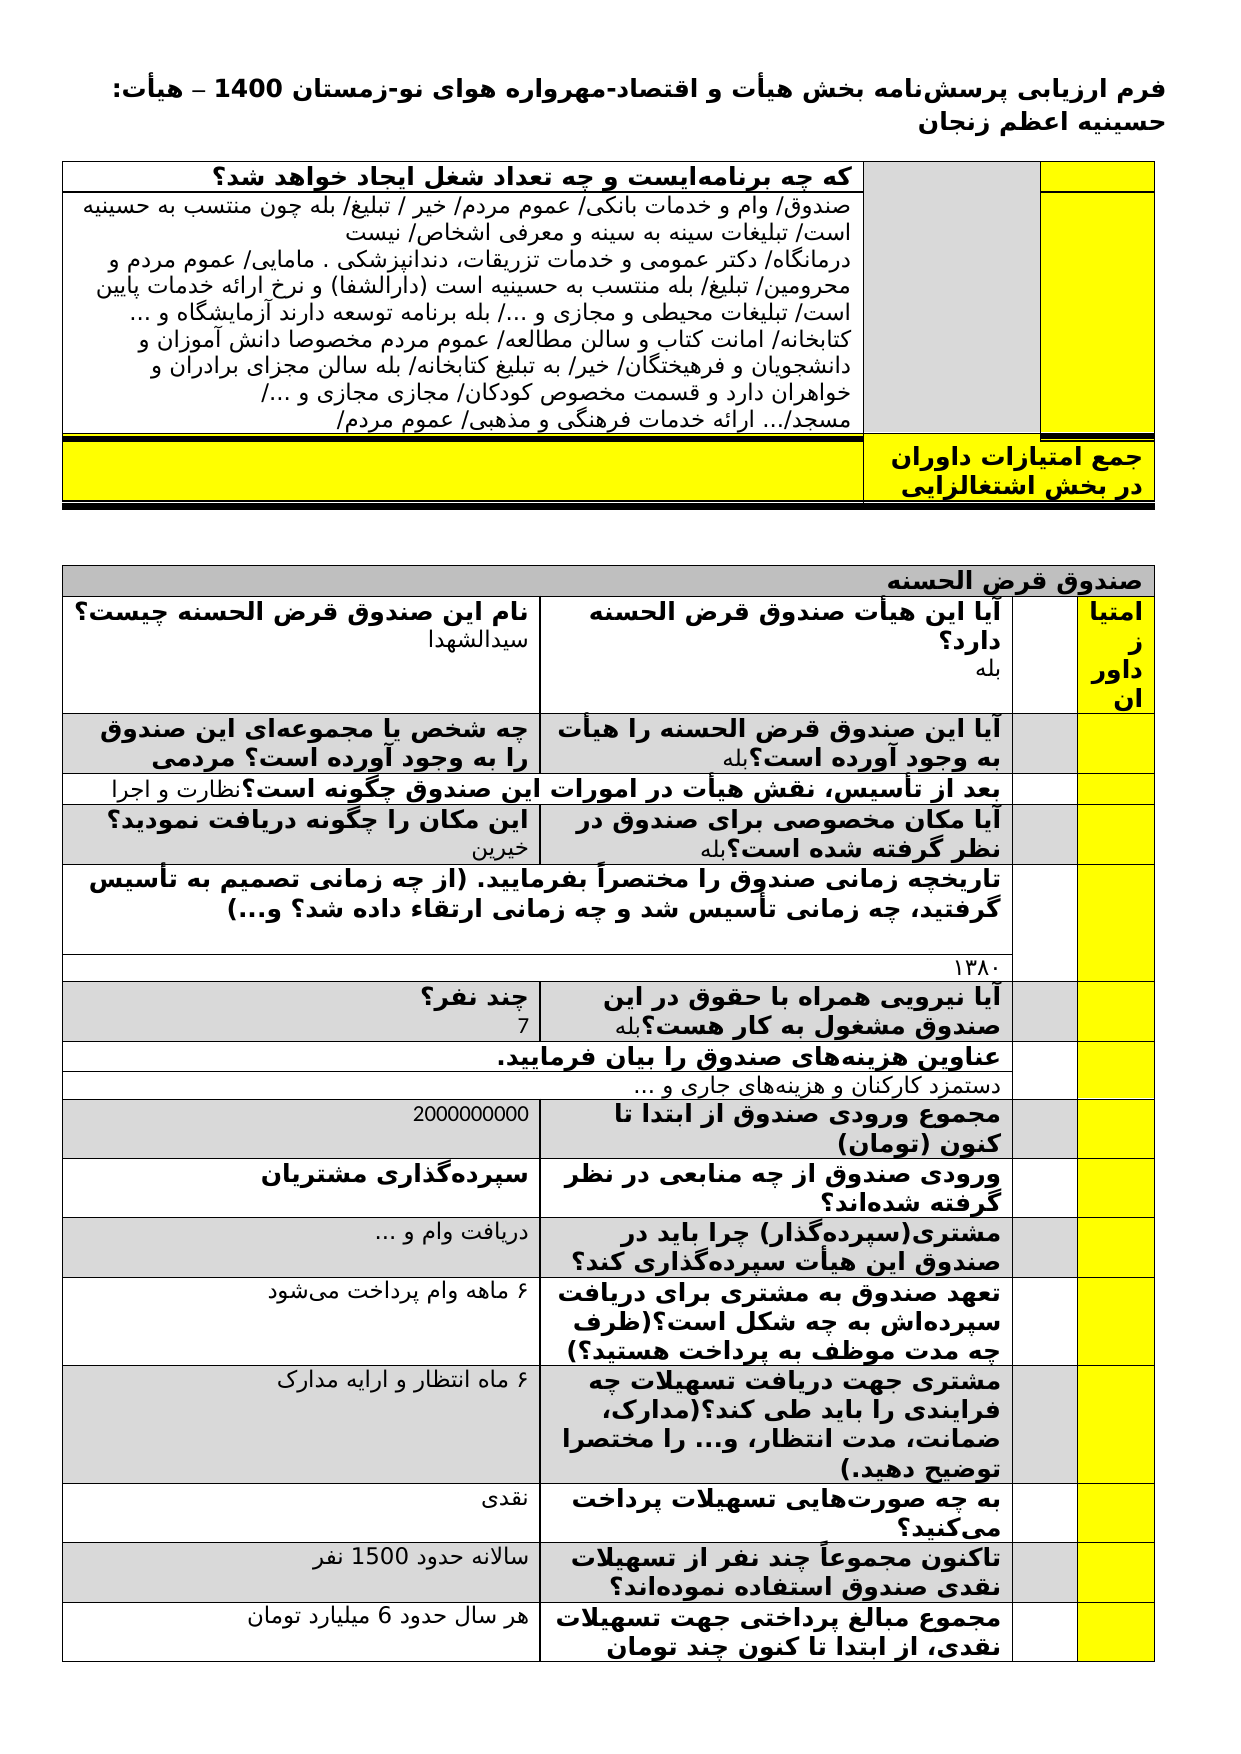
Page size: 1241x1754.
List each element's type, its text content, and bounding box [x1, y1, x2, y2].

table_cell آیا نیرویی همراه با حقوق در این صندوق مشغول به کار هست؟بله [541, 982, 1012, 1041]
table_cell [1078, 865, 1154, 981]
table_cell [1041, 162, 1154, 191]
table_cell [1013, 597, 1077, 713]
table_cell آیا این صندوق قرض الحسنه را هیأت به وجود آورده است؟بله [541, 714, 1012, 773]
table_cell [1078, 1366, 1154, 1483]
table_cell چند نفر؟ 7 [63, 982, 539, 1041]
table_cell آیا مکان مخصوصی برای صندوق در نظر گرفته شده است؟بله [541, 805, 1012, 864]
table_cell تاکنون مجموعاً چند نفر از تسهیلات نقدی صندوق استفاده نموده‌اند؟ [541, 1543, 1012, 1602]
table_cell ۱۳۸۰ [63, 955, 1012, 981]
table_cell [1078, 714, 1154, 773]
table_cell [1078, 1042, 1154, 1098]
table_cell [63, 162, 863, 191]
table_cell سپرده‌گذاری مشتریان [63, 1159, 539, 1217]
table_cell به چه صورت‌هایی تسهیلات پرداخت می‌کنید؟ [541, 1484, 1012, 1542]
table_cell 2000000000 [63, 1100, 539, 1158]
table_cell [1013, 1278, 1077, 1365]
table_cell [1078, 1603, 1154, 1661]
table_cell [1078, 1278, 1154, 1365]
table_cell [1078, 1159, 1154, 1217]
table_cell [541, 1603, 1012, 1661]
table_cell نام این صندوق قرض الحسنه چیست؟ سیدالشهدا [63, 597, 539, 713]
table_cell [1013, 1484, 1077, 1542]
table_cell [1013, 1218, 1077, 1277]
table_cell امتیاز داوران [1078, 597, 1154, 713]
table_cell ۶ ماه انتظار و ارایه مدارک [63, 1366, 539, 1483]
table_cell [63, 1603, 539, 1661]
table_cell مشتری(سپرده‌گذار) چرا باید در صندوق این هیأت سپرده‌گذاری کند؟ [541, 1218, 1012, 1277]
table_cell [1078, 1484, 1154, 1542]
table_cell ۶ ماهه وام پرداخت می‌شود [63, 1278, 539, 1365]
table_cell مشتری جهت دریافت تسهیلات چه فرایندی را باید طی کند؟(مدارک، ضمانت، مدت انتظار، و... را مختصرا توضیح دهید.) [541, 1366, 1012, 1483]
table_cell [1013, 865, 1077, 981]
table_cell [1013, 1543, 1077, 1602]
table_cell [1078, 1543, 1154, 1602]
table_cell آیا این هیأت صندوق قرض الحسنه دارد؟ بله [541, 597, 1012, 713]
table_cell تعهد صندوق به مشتری برای دریافت سپرده‌اش به چه شکل است؟(ظرف چه مدت موظف به پرداخت هستید؟) [541, 1278, 1012, 1365]
table_cell ورودی صندوق از چه منابعی در نظر گرفته شده‌اند؟ [541, 1159, 1012, 1217]
table_cell [1078, 982, 1154, 1041]
table_cell سالانه حدود 1500 نفر [63, 1543, 539, 1602]
table_cell [1013, 1100, 1077, 1158]
table_cell این مکان را چگونه دریافت نمودید؟ خیرین [63, 805, 539, 864]
table_cell نقدی [63, 1484, 539, 1542]
table_header صندوق قرض الحسنه [63, 566, 1154, 596]
table_cell [1078, 774, 1154, 804]
table_cell عناوین هزینه‌های صندوق را بیان فرمایید. [63, 1042, 1012, 1071]
table_cell بعد از تأسیس، نقش هیأت در امورات این صندوق چگونه است؟نظارت و اجرا [63, 774, 1012, 804]
table_cell [1013, 805, 1077, 864]
table_cell تاریخچه زمانی صندوق را مختصراً بفرمایید. (از چه زمانی تصمیم به تأسیس گرفتید، چه زمانی تأسیس شد و چه زمانی ارتقاء داده شد؟ و...) [63, 865, 1012, 953]
table_cell [1013, 1042, 1077, 1098]
table_cell جمع امتیازات داوران در بخش اشتغالزایی [864, 434, 1154, 500]
table_cell دستمزد کارکنان و هزینه‌های جاری و ... [63, 1072, 1012, 1098]
table_cell [1078, 1100, 1154, 1158]
table_cell صندوق/ وام و خدمات بانکی/ عموم مردم/ خیر / تبلیغ/ بله چون منتسب به حسینیه است/ تبلیغات سینه به سینه و معرفی اشخاص/ نیست درمانگاه/ دکتر عمومی و خدمات تزریقات، دندانپزشکی . مامایی/ عموم مردم و محرومین/ تبلیغ/ بله منتسب به حسینیه است (دارالشفا) و نرخ ارائه خدمات پایین است/ تبلیغات محیطی و مجازی و .../ بله برنامه توسعه دارند آزمایشگاه و ... کتابخانه/ امانت کتاب و سالن مطالعه/ عموم مردم مخصوصا دانش آموزان و دانشجویان و فرهیختگان/ خیر/ به تبلیغ کتابخانه/ بله سالن مجزای برادران و خواهران دارد و قسمت مخصوص کودکان/ مجازی مجازی و .../ مسجد/... ارائه خدمات فرهنگی و مذهبی/ عموم مردم/ [63, 193, 863, 432]
table_cell چه شخص یا مجموعه‌ای این صندوق را به وجود آورده است؟ مردمی [63, 714, 539, 773]
table_cell [1013, 1603, 1077, 1661]
table_cell [1041, 193, 1154, 432]
table_cell [1078, 1218, 1154, 1277]
table_cell [63, 442, 863, 500]
table_cell [1013, 982, 1077, 1041]
table_cell دریافت وام و ... [63, 1218, 539, 1277]
table_cell [1013, 1159, 1077, 1217]
table_cell [1078, 805, 1154, 864]
table_cell [1013, 1366, 1077, 1483]
table_cell [1013, 774, 1077, 804]
table_cell مجموع ورودی صندوق از ابتدا تا کنون (تومان) [541, 1100, 1012, 1158]
table_cell [1013, 714, 1077, 773]
